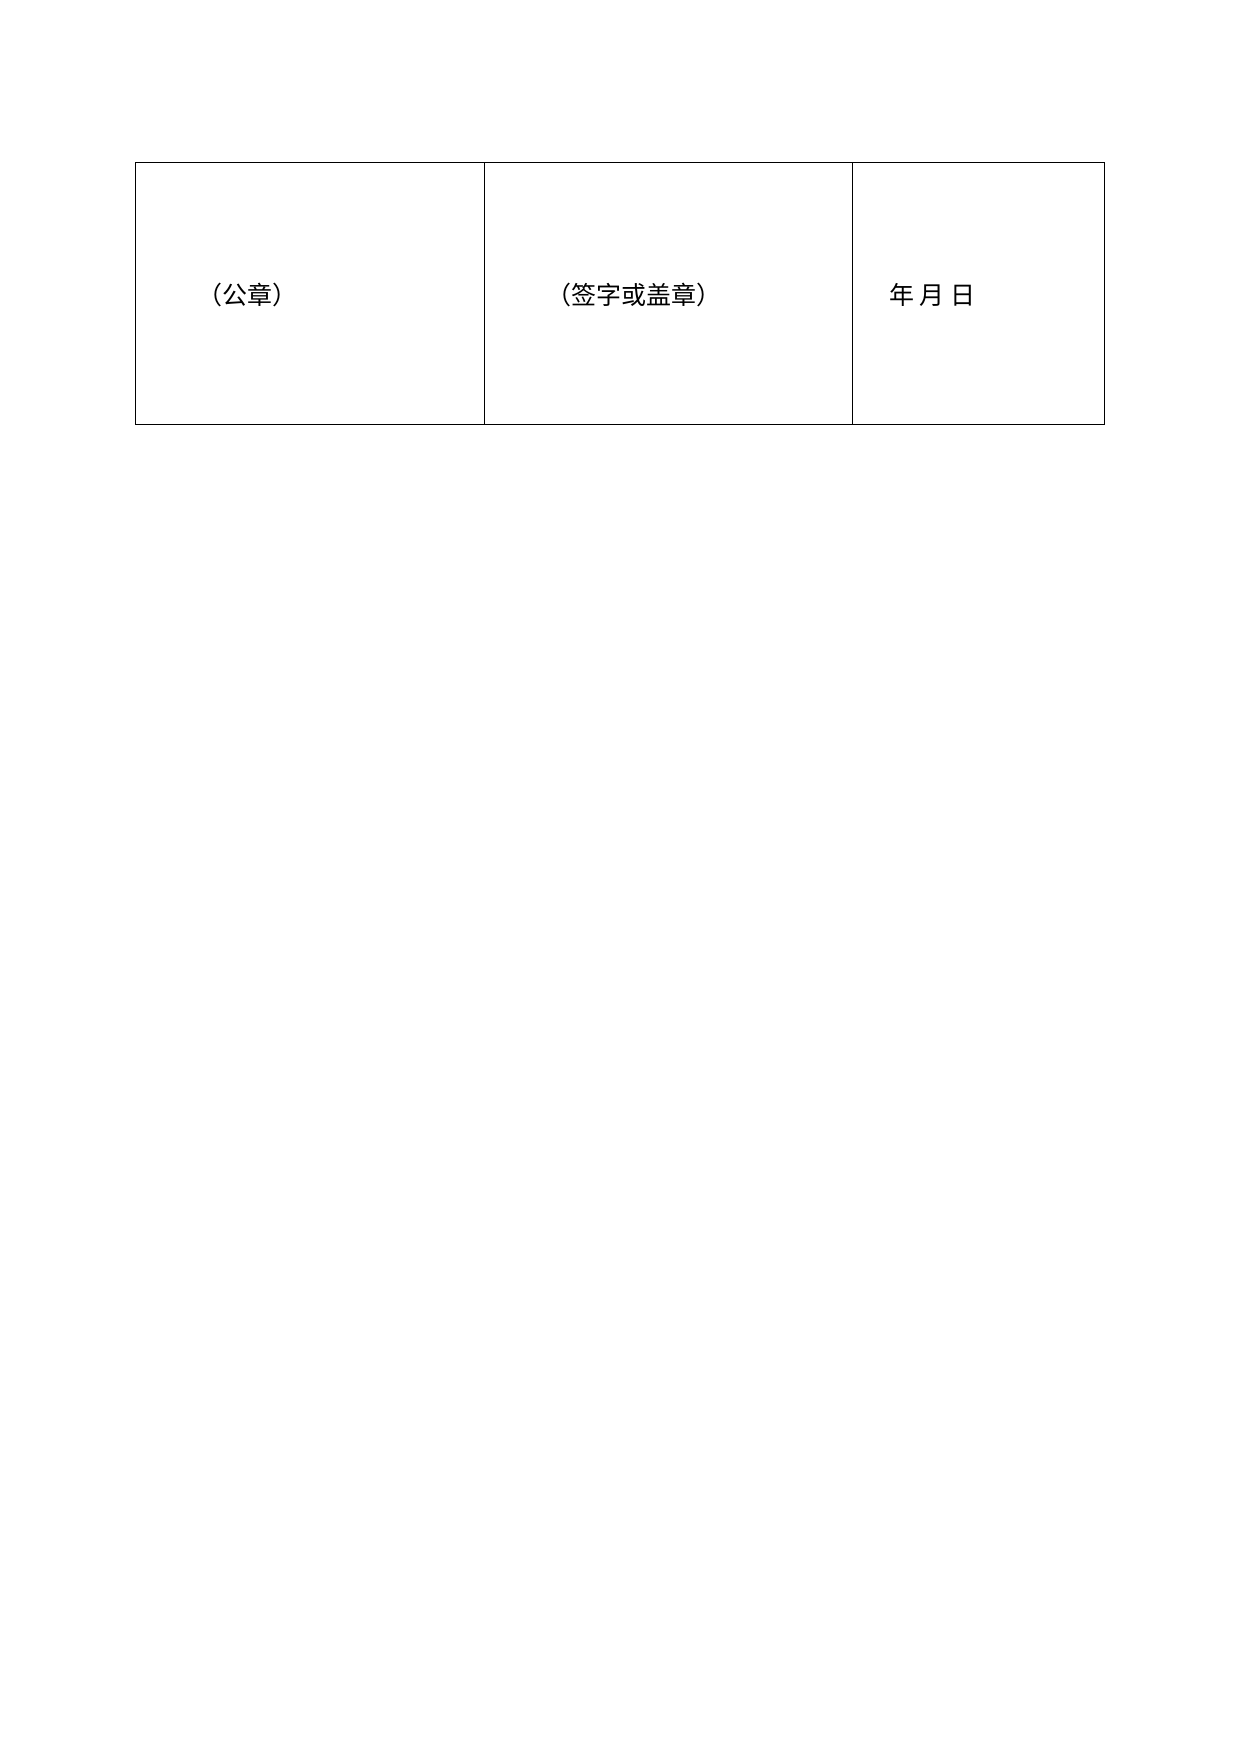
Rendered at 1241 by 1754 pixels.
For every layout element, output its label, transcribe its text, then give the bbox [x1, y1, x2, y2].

table_cell 年 月 日 [853, 163, 1104, 424]
table_cell （签字或盖章） [485, 163, 852, 424]
table_cell （公章） [136, 163, 484, 424]
